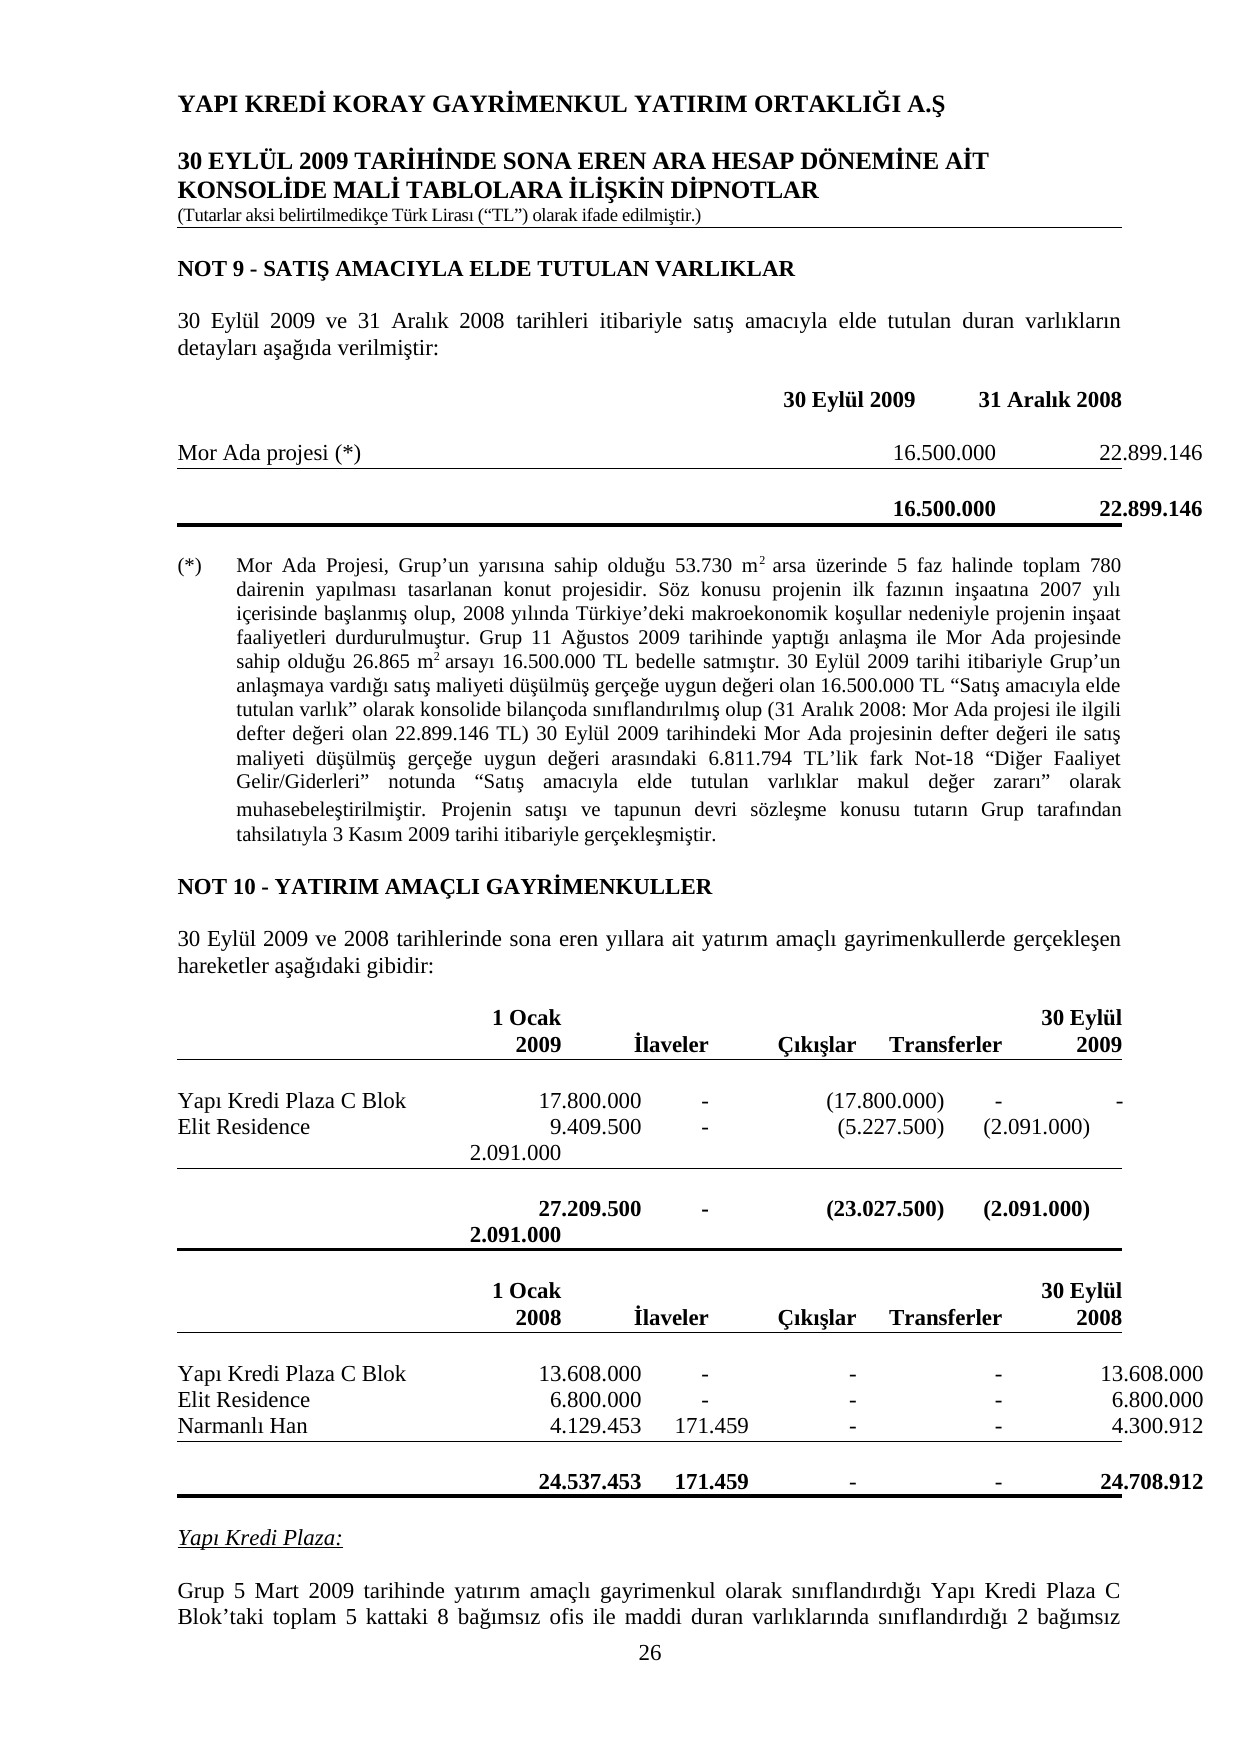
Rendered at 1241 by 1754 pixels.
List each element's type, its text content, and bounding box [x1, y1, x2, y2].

text 27.209.500 - (23.027.500) (2.091.000) 2.091.000 [177, 1195, 1122, 1248]
text 2009 İlaveler Çıkışlar Transferler 2009 [177, 1031, 1122, 1059]
text Yapı Kredi Plaza C Blok 17.800.000 - (17.800.000) - - [177, 1087, 1122, 1113]
text 30 Eylül 2009 ve 31 Aralık 2008 tarihleri itibariyle satış amacıyla elde tutulan duran varlıkların detayları aşağıda verilmiştir: [177, 307, 1122, 360]
text 1 Ocak 30 Eylül [177, 1004, 1122, 1031]
text 30 Eylül 2009 ve 2008 tarihlerinde sona eren yıllara ait yatırım amaçlı gayrimenkullerde gerçekleşen hareketler aşağıdaki gibidir: [177, 925, 1122, 978]
text 24.537.453 171.459 - - 24.708.912 [177, 1468, 1122, 1494]
text Narmanlı Han 4.129.453 171.459 - - 4.300.912 [177, 1412, 1122, 1441]
text 16.500.000 22.899.146 [177, 495, 1122, 523]
text Mor Ada projesi (*) 16.500.000 22.899.146 [177, 439, 1122, 468]
text Yapı Kredi Plaza: [177, 1524, 1122, 1550]
text NOT 9 - SATIŞ AMACIYLA ELDE TUTULAN VARLIKLAR [177, 255, 1122, 281]
text 1 Ocak 30 Eylül [177, 1277, 1122, 1304]
text (*) Mor Ada Projesi, Grup’un yarısına sahip olduğu 53.730 m2 arsa üzerinde 5 faz halinde toplam 780 dairenin yapılması tasarlanan konut projesidir. Söz konusu projenin ilk fazının inşaatına 2007 yılı içerisinde başlanmış olup, 2008 yılında Türkiye’deki makroekonomik koşullar nedeniyle projenin inşaat faaliyetleri durdurulmuştur. Grup 11 Ağustos 2009 tarihinde yaptığı anlaşma ile Mor Ada projesinde sahip olduğu 26.865 m2 arsayı 16.500.000 TL bedelle satmıştır. 30 Eylül 2009 tarihi itibariyle Grup’un anlaşmaya vardığı satış maliyeti düşülmüş gerçeğe uygun değeri olan 16.500.000 TL “Satış amacıyla elde tutulan varlık” olarak konsolide bilançoda sınıflandırılmış olup (31 Aralık 2008: Mor Ada projesi ile ilgili defter değeri olan 22.899.146 TL) 30 Eylül 2009 tarihindeki Mor Ada projesinin defter değeri ile satış maliyeti düşülmüş gerçeğe uygun değeri arasındaki 6.811.794 TL’lik fark Not-18 “Diğer Faaliyet Gelir/Giderleri” notunda “Satış amacıyla elde tutulan varlıklar makul değer zararı” olarak muhasebeleştirilmiştir. Projenin satışı ve tapunun devri sözleşme konusu tutarın Grup tarafından tahsilatıyla 3 Kasım 2009 tarihi itibariyle gerçekleşmiştir. [177, 553, 1122, 846]
text Elit Residence 6.800.000 - - - 6.800.000 [177, 1386, 1122, 1412]
text 30 Eylül 2009 31 Aralık 2008 [177, 386, 1122, 413]
text Yapı Kredi Plaza C Blok 13.608.000 - - - 13.608.000 [177, 1359, 1122, 1386]
text Elit Residence 9.409.500 - (5.227.500) (2.091.000) 2.091.000 [177, 1113, 1122, 1168]
text NOT 10 - YATIRIM AMAÇLI GAYRİMENKULLER [177, 873, 1122, 899]
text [177, 1577, 1122, 1629]
text 2008 İlaveler Çıkışlar Transferler 2008 [177, 1304, 1122, 1332]
